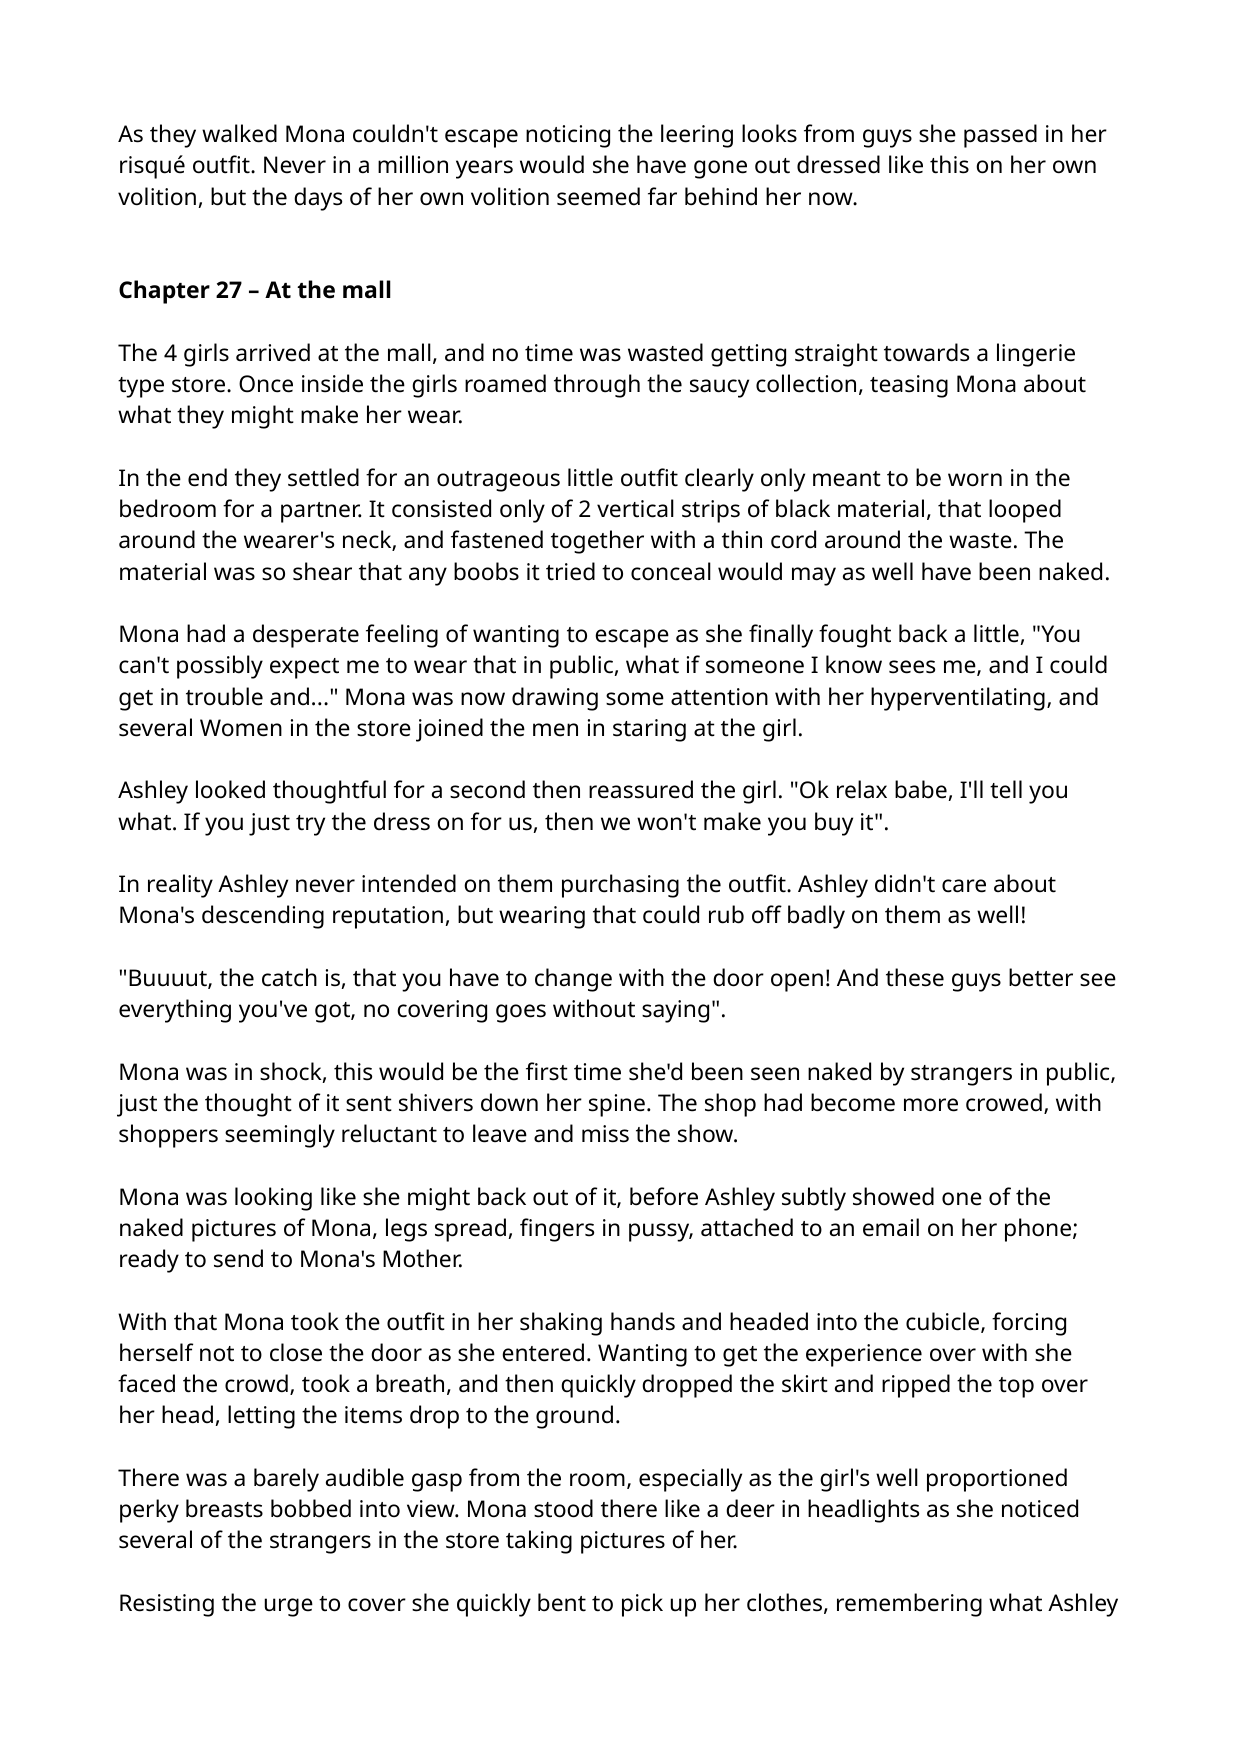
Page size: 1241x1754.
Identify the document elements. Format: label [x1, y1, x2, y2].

text [118, 118, 1122, 1618]
